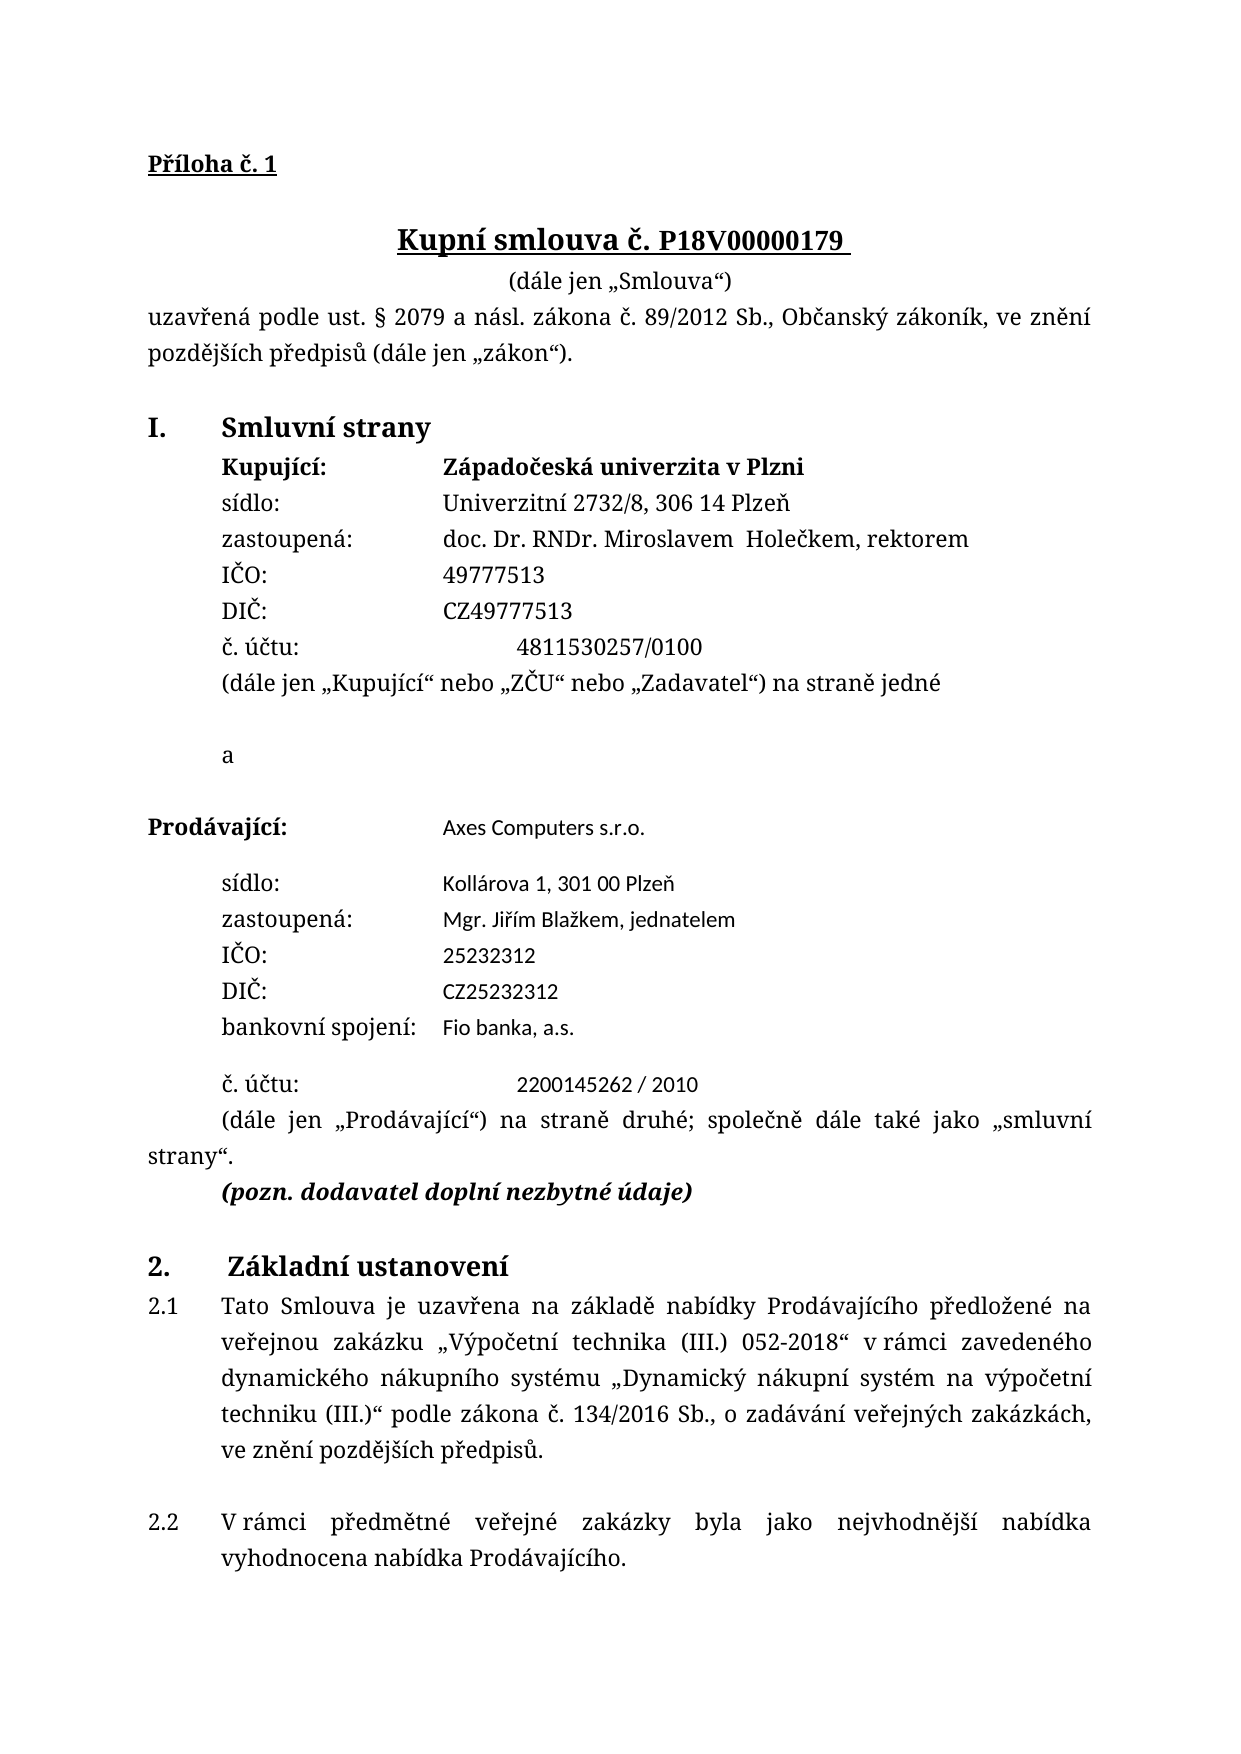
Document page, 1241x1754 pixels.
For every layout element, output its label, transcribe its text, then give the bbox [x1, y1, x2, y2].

text č. účtu: 2200145262 / 2010 [221, 1068, 1093, 1099]
text bankovní spojení: Fio banka, a.s. [148, 1011, 1093, 1042]
text a [221, 739, 1093, 770]
text uzavřená podle ust. § 2079 a násl. zákona č. 89/2012 Sb., Občanský zákoník, ve znění pozdějších předpisů (dále jen „zákon“). [148, 301, 1093, 368]
text IČO: 25232312 [221, 939, 1093, 971]
text I. Smluvní strany [148, 409, 1093, 446]
text (dále jen „Prodávající“) na straně druhé; společně dále také jako „smluvní strany“. [148, 1104, 1093, 1171]
text (pozn. dodavatel doplní nezbytné údaje) [148, 1176, 1093, 1207]
text (dále jen „Smlouva“) [148, 265, 1093, 296]
text 2.2 V rámci předmětné veřejné zakázky byla jako nejvhodnější nabídka vyhodnocena nabídka Prodávajícího. [148, 1506, 1093, 1573]
text Příloha č. 1 [148, 148, 1093, 179]
text sídlo: Univerzitní 2732/8, 306 14 Plzeň [221, 487, 1093, 518]
text č. účtu: 4811530257/0100 [221, 631, 1093, 662]
text DIČ: CZ25232312 [221, 975, 1093, 1006]
text (dále jen „Kupující“ nebo „ZČU“ nebo „Zadavatel“) na straně jedné [221, 667, 1093, 698]
text zastoupená: doc. Dr. RNDr. Miroslavem Holečkem, rektorem [221, 523, 1093, 554]
text DIČ: CZ49777513 [221, 595, 1093, 626]
text 2.1 Tato Smlouva je uzavřena na základě nabídky Prodávajícího předložené na veřejnou zakázku „Výpočetní technika (III.) 052-2018“ v rámci zavedeného dynamického nákupního systému „Dynamický nákupní systém na výpočetní techniku (III.)“ podle zákona č. 134/2016 Sb., o zadávání veřejných zakázkách, ve znění pozdějších předpisů. [148, 1290, 1093, 1465]
text Prodávající: Axes Computers s.r.o. [148, 811, 1093, 842]
text sídlo: Kollárova 1, 301 00 Plzeň [221, 867, 1093, 899]
text zastoupená: Mgr. Jiřím Blažkem, jednatelem [221, 903, 1093, 934]
text 2. Základní ustanovení [148, 1248, 1093, 1284]
text Kupní smlouva č. P18V00000179 [148, 219, 1093, 259]
text Kupující: Západočeská univerzita v Plzni [221, 451, 1093, 482]
text IČO: 49777513 [221, 559, 1093, 590]
